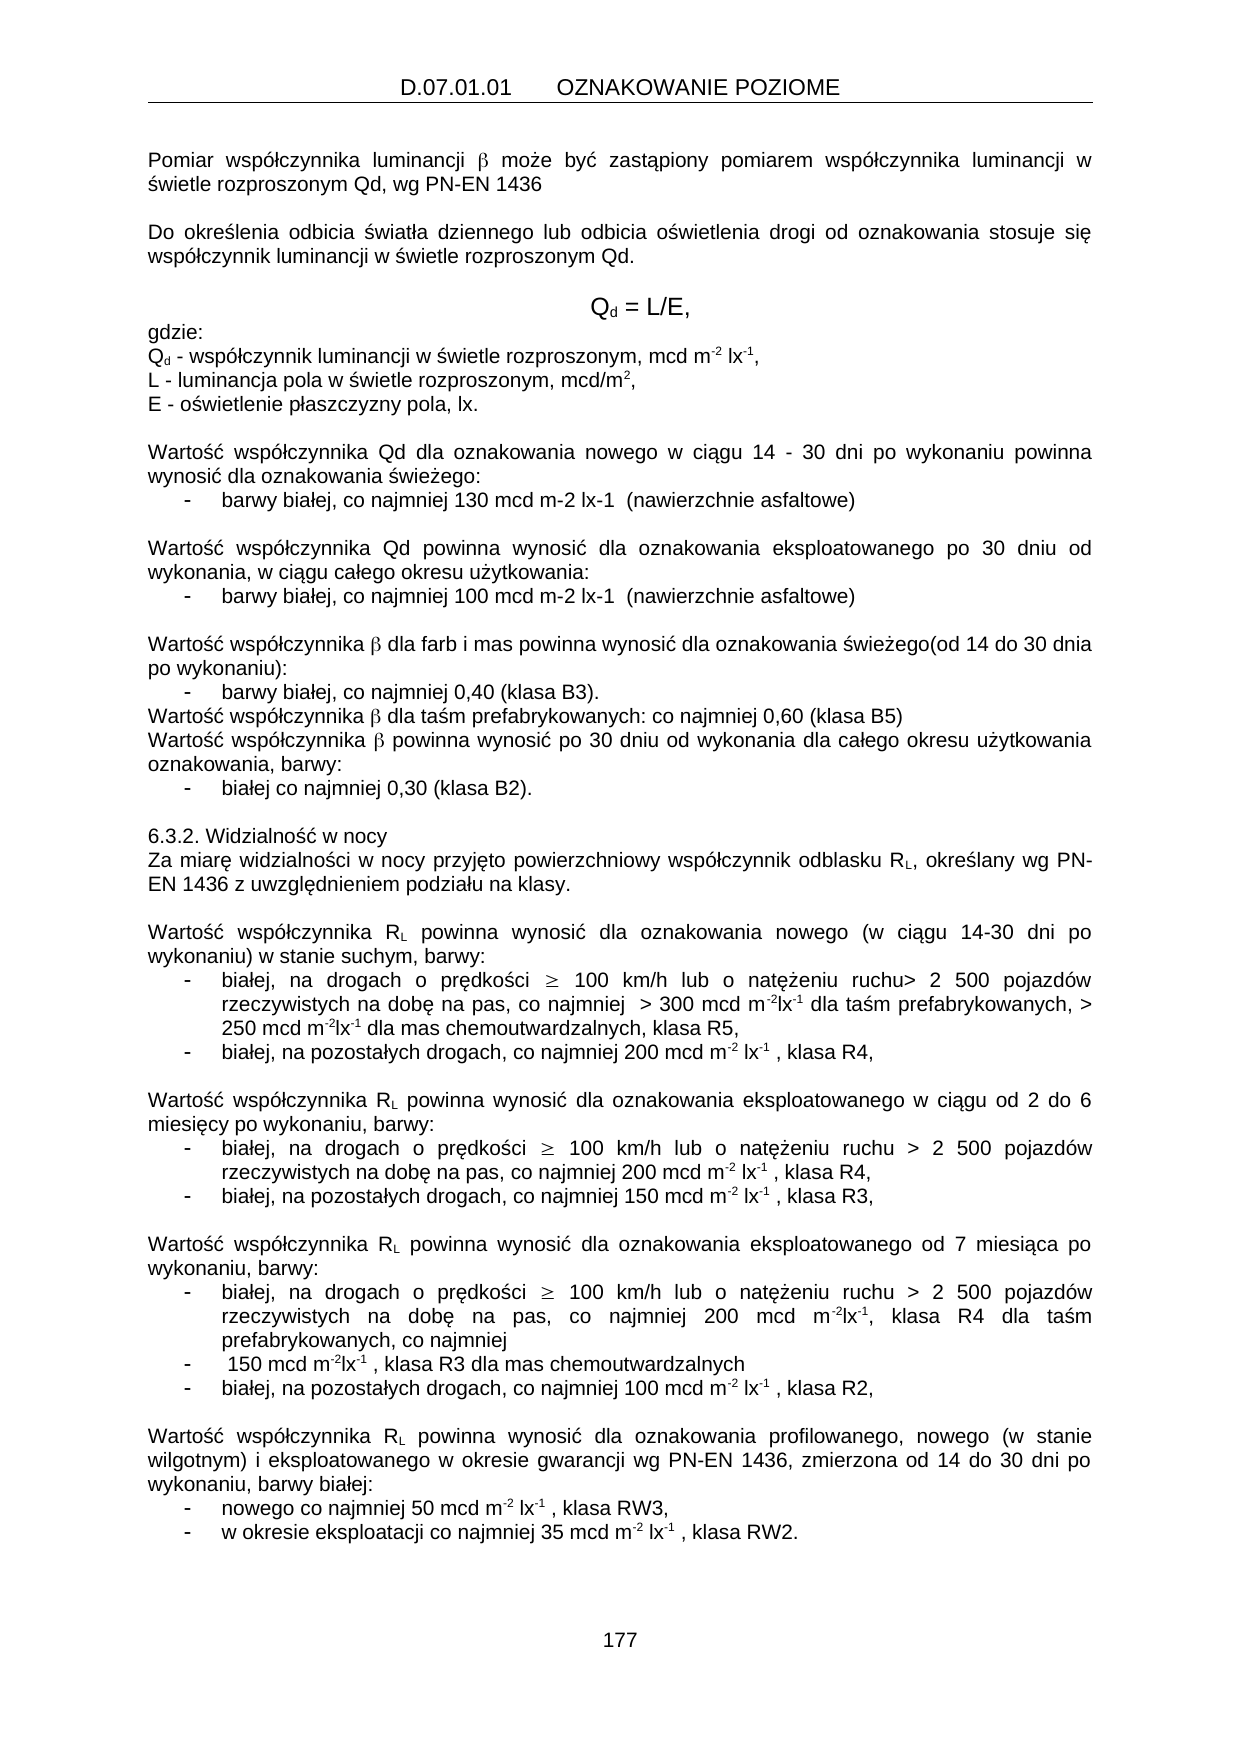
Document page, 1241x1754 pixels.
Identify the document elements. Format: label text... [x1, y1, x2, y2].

text Pomiar współczynnika luminancji może być zastąpiony pomiarem współczynnika luminancji w świetle rozproszonym Qd, wg PN-EN 1436 [148, 148, 1093, 196]
list białej co najmniej 0,30 (klasa B2). [184, 776, 1093, 800]
list białej, na pozostałych drogach, co najmniej 150 mcd m-2 lx-1 , klasa R3, [184, 1184, 1093, 1208]
text Za miarę widzialności w nocy przyjęto powierzchniowy współczynnik odblasku RL, określany wg PN-EN 1436 z uwzględnieniem podziału na klasy. [148, 848, 1093, 896]
list białej, na drogach o prędkości 100 km/h lub o natężeniu ruchu> 2 500 pojazdów rzeczywistych na dobę na pas, co najmniej > 300 mcd m-2lx-1 dla taśm prefabrykowanych, > 250 mcd m-2lx-1 dla mas chemoutwardzalnych, klasa R5, [184, 968, 1093, 1040]
list barwy białej, co najmniej 100 mcd m-2 lx-1 (nawierzchnie asfaltowe) [184, 584, 1093, 608]
list 150 mcd m-2lx-1 , klasa R3 dla mas chemoutwardzalnych [184, 1352, 1093, 1376]
text Wartość współczynnika dla farb i mas powinna wynosić dla oznakowania świeżego(od 14 do 30 dnia po wykonaniu): [148, 632, 1093, 680]
text Wartość współczynnika RL powinna wynosić dla oznakowania nowego (w ciągu 14-30 dni po wykonaniu) w stanie suchym, barwy: [148, 920, 1093, 968]
text Wartość współczynnika powinna wynosić po 30 dniu od wykonania dla całego okresu użytkowania oznakowania, barwy: [148, 728, 1093, 776]
text Wartość współczynnika RL powinna wynosić dla oznakowania profilowanego, nowego (w stanie wilgotnym) i eksploatowanego w okresie gwarancji wg PN-EN 1436, zmierzona od 14 do 30 dni po wykonaniu, barwy białej: [148, 1424, 1093, 1496]
list nowego co najmniej 50 mcd m-2 lx-1 , klasa RW3, [184, 1496, 1093, 1520]
list w okresie eksploatacji co najmniej 35 mcd m-2 lx-1 , klasa RW2. [184, 1520, 1093, 1544]
text gdzie: [148, 320, 1093, 344]
text Qd = L/E, [590, 291, 1093, 320]
text Wartość współczynnika Qd dla oznakowania nowego w ciągu 14 - 30 dni po wykonaniu powinna wynosić dla oznakowania świeżego: [148, 440, 1093, 488]
text Wartość współczynnika dla taśm prefabrykowanych: co najmniej 0,60 (klasa B5) [148, 704, 1093, 728]
text Qd - współczynnik luminancji w świetle rozproszonym, mcd m-2 lx-1, [148, 344, 1093, 368]
list białej, na pozostałych drogach, co najmniej 200 mcd m-2 lx-1 , klasa R4, [184, 1040, 1093, 1064]
text E - oświetlenie płaszczyzny pola, lx. [148, 392, 1093, 416]
list barwy białej, co najmniej 130 mcd m-2 lx-1 (nawierzchnie asfaltowe) [184, 488, 1093, 512]
list białej, na drogach o prędkości 100 km/h lub o natężeniu ruchu > 2 500 pojazdów rzeczywistych na dobę na pas, co najmniej 200 mcd m-2 lx-1 , klasa R4, [184, 1136, 1093, 1184]
text Do określenia odbicia światła dziennego lub odbicia oświetlenia drogi od oznakowania stosuje się współczynnik luminancji w świetle rozproszonym Qd. [148, 219, 1093, 267]
text 6.3.2. Widzialność w nocy [148, 824, 1093, 848]
text L - luminancja pola w świetle rozproszonym, mcd/m2, [148, 368, 1093, 392]
list barwy białej, co najmniej 0,40 (klasa B3). [184, 680, 1093, 704]
list białej, na pozostałych drogach, co najmniej 100 mcd m-2 lx-1 , klasa R2, [184, 1376, 1093, 1400]
text Wartość współczynnika RL powinna wynosić dla oznakowania eksploatowanego w ciągu od 2 do 6 miesięcy po wykonaniu, barwy: [148, 1088, 1093, 1136]
text Wartość współczynnika RL powinna wynosić dla oznakowania eksploatowanego od 7 miesiąca po wykonaniu, barwy: [148, 1232, 1093, 1280]
list białej, na drogach o prędkości 100 km/h lub o natężeniu ruchu > 2 500 pojazdów rzeczywistych na dobę na pas, co najmniej 200 mcd m-2lx-1, klasa R4 dla taśm prefabrykowanych, co najmniej [184, 1280, 1093, 1352]
text Wartość współczynnika Qd powinna wynosić dla oznakowania eksploatowanego po 30 dniu od wykonania, w ciągu całego okresu użytkowania: [148, 536, 1093, 584]
